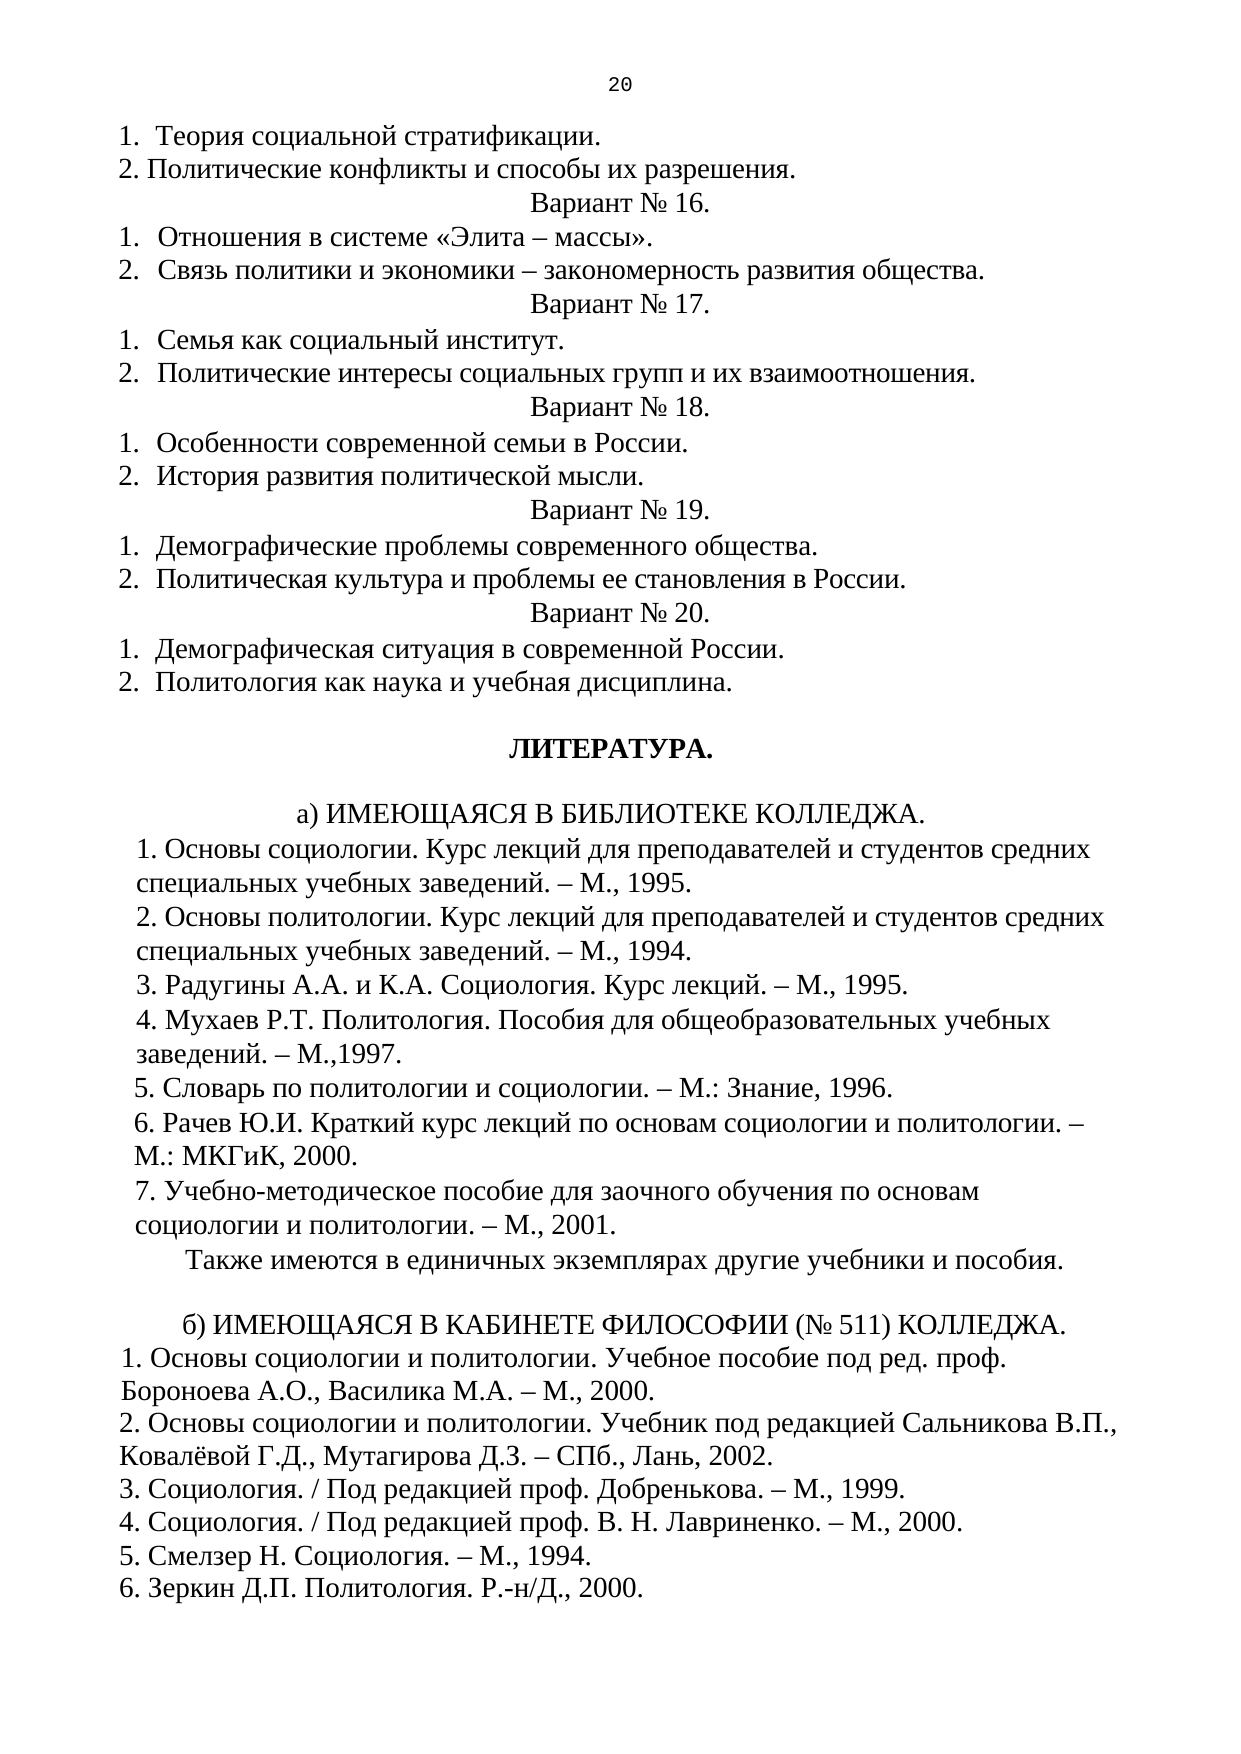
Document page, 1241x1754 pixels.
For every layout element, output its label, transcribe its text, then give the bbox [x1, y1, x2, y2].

text 2. Основы социологии и политологии. Учебник под редакцией Сальникова В.П., Ковалёвой Г.Д., Мутагирова Д.З. – СПб., Лань, 2002. [119, 1406, 1122, 1472]
text 1. Основы социологии и политологии. Учебное пособие под ред. проф. Бороноева А.О., Василика М.А. – М., 2000. [121, 1341, 1122, 1406]
text а) ИМЕЮЩАЯСЯ В БИБЛИОТЕКЕ КОЛЛЕДЖА. [118, 797, 1104, 831]
list Политические интересы социальных групп и их взаимоотношения. [118, 355, 1122, 389]
list История развития политической мысли. [118, 458, 1122, 492]
text ЛИТЕРАТУРА. [118, 731, 1104, 765]
text 6. Рачев Ю.И. Краткий курс лекций по основам социологии и политологии. – М.: МКГиК, 2000. [133, 1105, 1122, 1172]
text б) ИМЕЮЩАЯСЯ В КАБИНЕТЕ ФИЛОСОФИИ (№ 511) КОЛЛЕДЖА. [120, 1309, 1122, 1341]
text 4. Социология. / Под редакцией проф. В. Н. Лавриненко. – М., 2000. [119, 1506, 1122, 1538]
list Демографическая ситуация в современной России. [118, 631, 1122, 664]
list Связь политики и экономики – закономерность развития общества. [118, 252, 1122, 286]
list Демографические проблемы современного общества. [118, 528, 1122, 561]
list Политическая культура и проблемы ее становления в России. [118, 561, 1122, 595]
list Теория социальной стратификации. [118, 118, 1122, 152]
text 2. Политические конфликты и способы их разрешения. [118, 152, 1122, 185]
text 2. Основы политологии. Курс лекций для преподавателей и студентов средних специальных учебных заведений. – М., 1994. [136, 899, 1122, 967]
text 5. Словарь по политологии и социологии. – М.: Знание, 1996. [133, 1071, 1122, 1104]
text Вариант № 19. [118, 492, 1122, 525]
text Вариант № 18. [118, 389, 1122, 422]
list Особенности современной семьи в России. [118, 425, 1122, 458]
text 7. Учебно-методическое пособие для заочного обучения по основам социологии и политологии. – М., 2001. [134, 1174, 1122, 1241]
text Также имеются в единичных экземплярах другие учебники и пособия. [134, 1242, 1122, 1276]
text 6. Зеркин Д.П. Политология. Р.-н/Д., 2000. [119, 1572, 1122, 1604]
text 4. Мухаев Р.Т. Политология. Пособия для общеобразовательных учебных заведений. – М.,1997. [136, 1002, 1122, 1070]
text 3. Социология. / Под редакцией проф. Добренькова. – М., 1999. [119, 1472, 1122, 1506]
text Вариант № 16. [118, 185, 1122, 219]
text 1. Основы социологии. Курс лекций для преподавателей и студентов средних специальных учебных заведений. – М., 1995. [136, 831, 1122, 899]
text 5. Смелзер Н. Социология. – М., 1994. [119, 1538, 1122, 1572]
text 3. Радугины А.А. и К.А. Социология. Курс лекций. – М., 1995. [136, 968, 1122, 1002]
text Вариант № 17. [118, 286, 1122, 319]
list Семья как социальный институт. [118, 322, 1122, 355]
list Политология как наука и учебная дисциплина. [118, 664, 1122, 698]
text Вариант № 20. [118, 595, 1122, 628]
list Отношения в системе «Элита – массы». [118, 219, 1122, 252]
